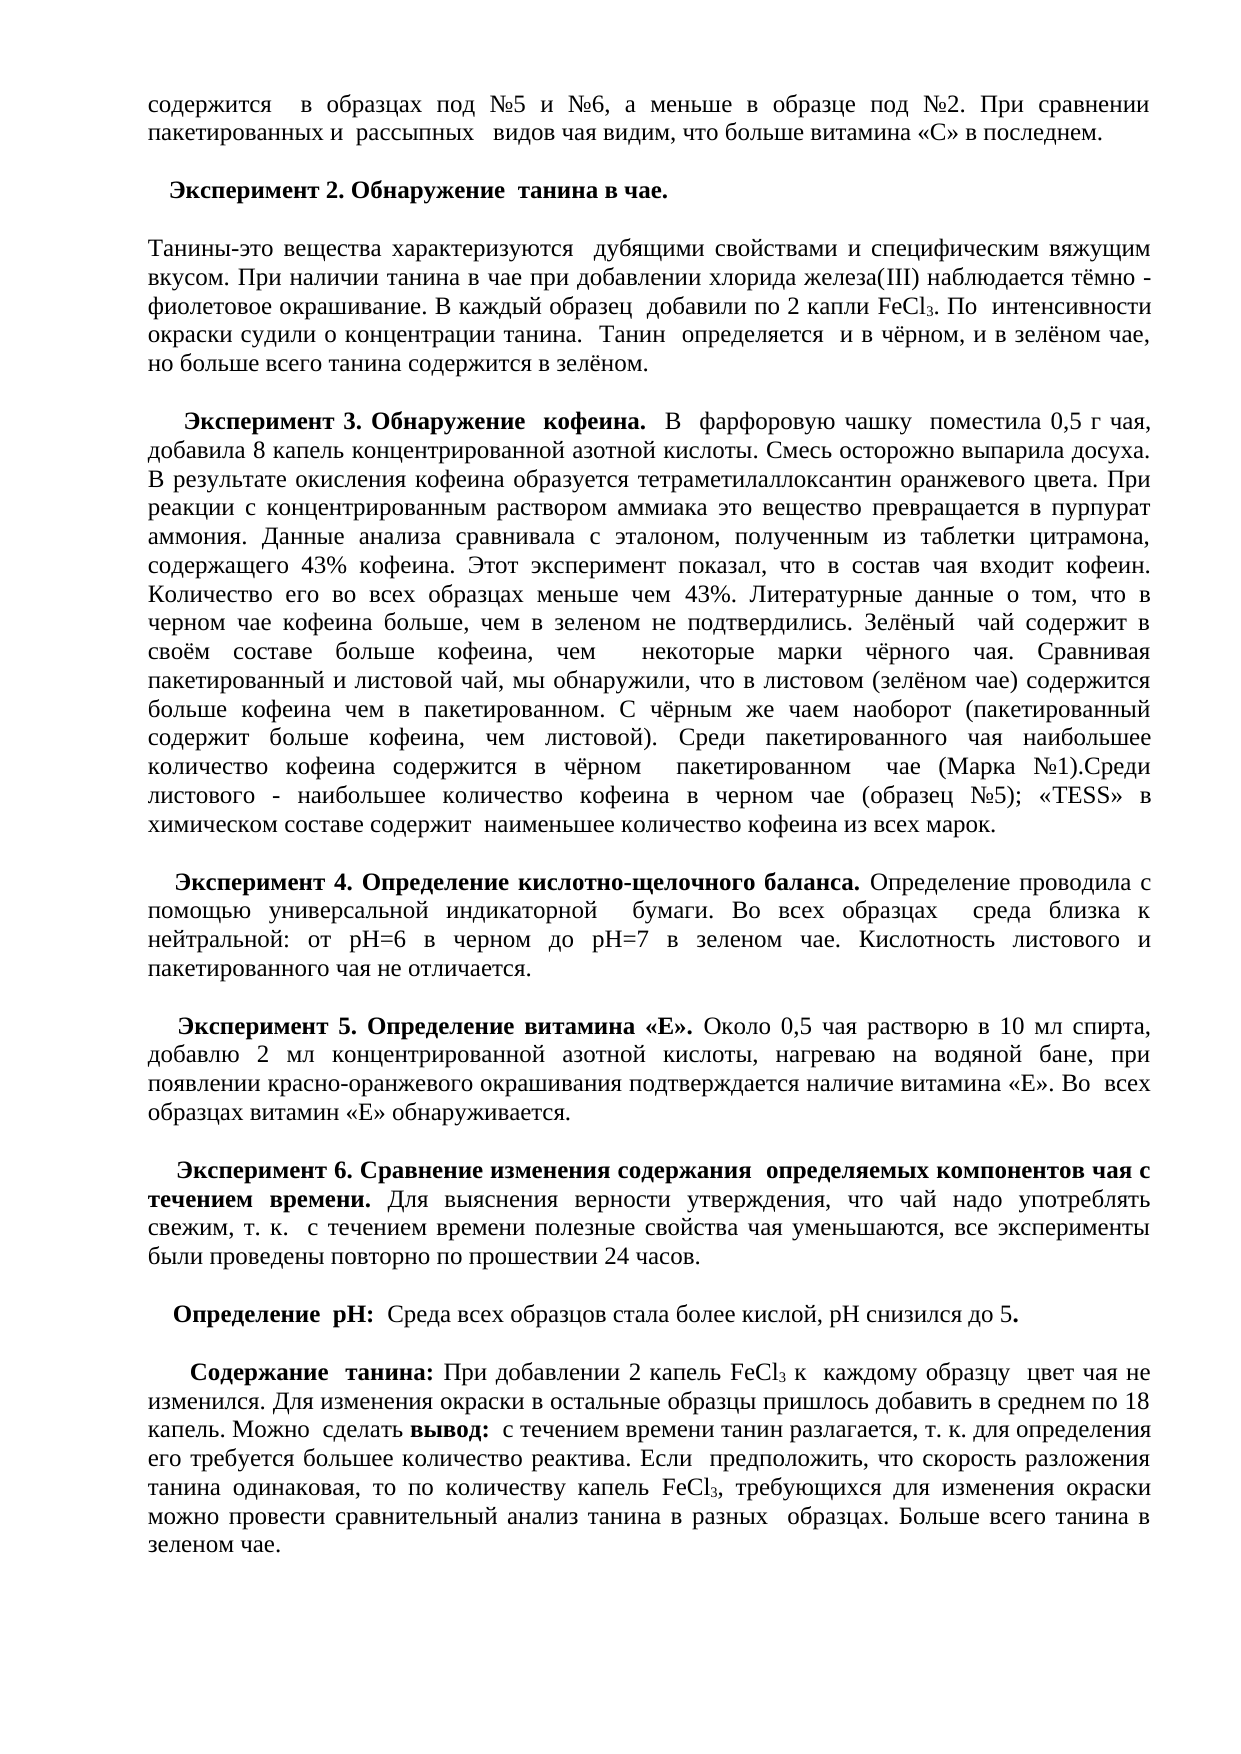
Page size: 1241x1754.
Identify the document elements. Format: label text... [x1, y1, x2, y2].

text Танины-это вещества характеризуются дубящими свойствами и специфическим вяжущим вкусом. При наличии танина в чае при добавлении хлорида железа(III) наблюдается тёмно - фиолетовое окрашивание. В каждый образец добавили по 2 капли FeCl3. По интенсивности окраски судили о концентрации танина. Танин определяется и в чёрном, и в зелёном чае, но больше всего танина содержится в зелёном. [148, 233, 1152, 377]
text Эксперимент 5. Определение витамина «Е». Около 0,5 чая растворю в 10 мл спирта, добавлю 2 мл концентрированной азотной кислоты, нагреваю на водяной бане, при появлении красно-оранжевого окрашивания подтверждается наличие витамина «Е». Во всех образцах витамин «Е» обнаруживается. [148, 1011, 1152, 1126]
text Эксперимент 2. Обнаружение танина в чае. [148, 175, 1152, 204]
text Эксперимент 6. Сравнение изменения содержания определяемых компонентов чая с течением времени. Для выяснения верности утверждения, что чай надо употреблять свежим, т. к. с течением времени полезные свойства чая уменьшаются, все эксперименты были проведены повторно по прошествии 24 часов. [148, 1155, 1152, 1270]
text Содержание танина: При добавлении 2 капель FeCl3 к каждому образцу цвет чая не изменился. Для изменения окраски в остальные образцы пришлось добавить в среднем по 18 капель. Можно сделать вывод: с течением времени танин разлагается, т. к. для определения его требуется большее количество реактива. Если предположить, что скорость разложения танина одинаковая, то по количеству капель FeCl3, требующихся для изменения окраски можно провести сравнительный анализ танина в разных образцах. Больше всего танина в зеленом чае. [148, 1357, 1152, 1558]
text Эксперимент 3. Обнаружение кофеина. В фарфоровую чашку поместила 0,5 г чая, добавила 8 капель концентрированной азотной кислоты. Смесь осторожно выпарила досуха. В результате окисления кофеина образуется тетраметилаллоксантин оранжевого цвета. При реакции с концентрированным раствором аммиака это вещество превращается в пурпурат аммония. Данные анализа сравнивала с эталоном, полученным из таблетки цитрамона, содержащего 43% кофеина. Этот эксперимент показал, что в состав чая входит кофеин. Количество его во всех образцах меньше чем 43%. Литературные данные о том, что в черном чае кофеина больше, чем в зеленом не подтвердились. Зелёный чай содержит в своём составе больше кофеина, чем некоторые марки чёрного чая. Сравнивая пакетированный и листовой чай, мы обнаружили, что в листовом (зелёном чае) содержится больше кофеина чем в пакетированном. С чёрным же чаем наоборот (пакетированный содержит больше кофеина, чем листовой). Среди пакетированного чая наибольшее количество кофеина содержится в чёрном пакетированном чае (Марка №1).Среди листового - наибольшее количество кофеина в черном чае (образец №5); «TESS» в химическом составе содержит наименьшее количество кофеина из всех марок. [148, 406, 1152, 837]
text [148, 89, 1152, 146]
text Определение рН: Среда всех образцов стала более кислой, рН снизился до 5. [148, 1299, 1152, 1328]
text Эксперимент 4. Определение кислотно-щелочного баланса. Определение проводила с помощью универсальной индикаторной бумаги. Во всех образцах среда близка к нейтральной: от pH=6 в черном до pH=7 в зеленом чае. Кислотность листового и пакетированного чая не отличается. [148, 867, 1152, 982]
